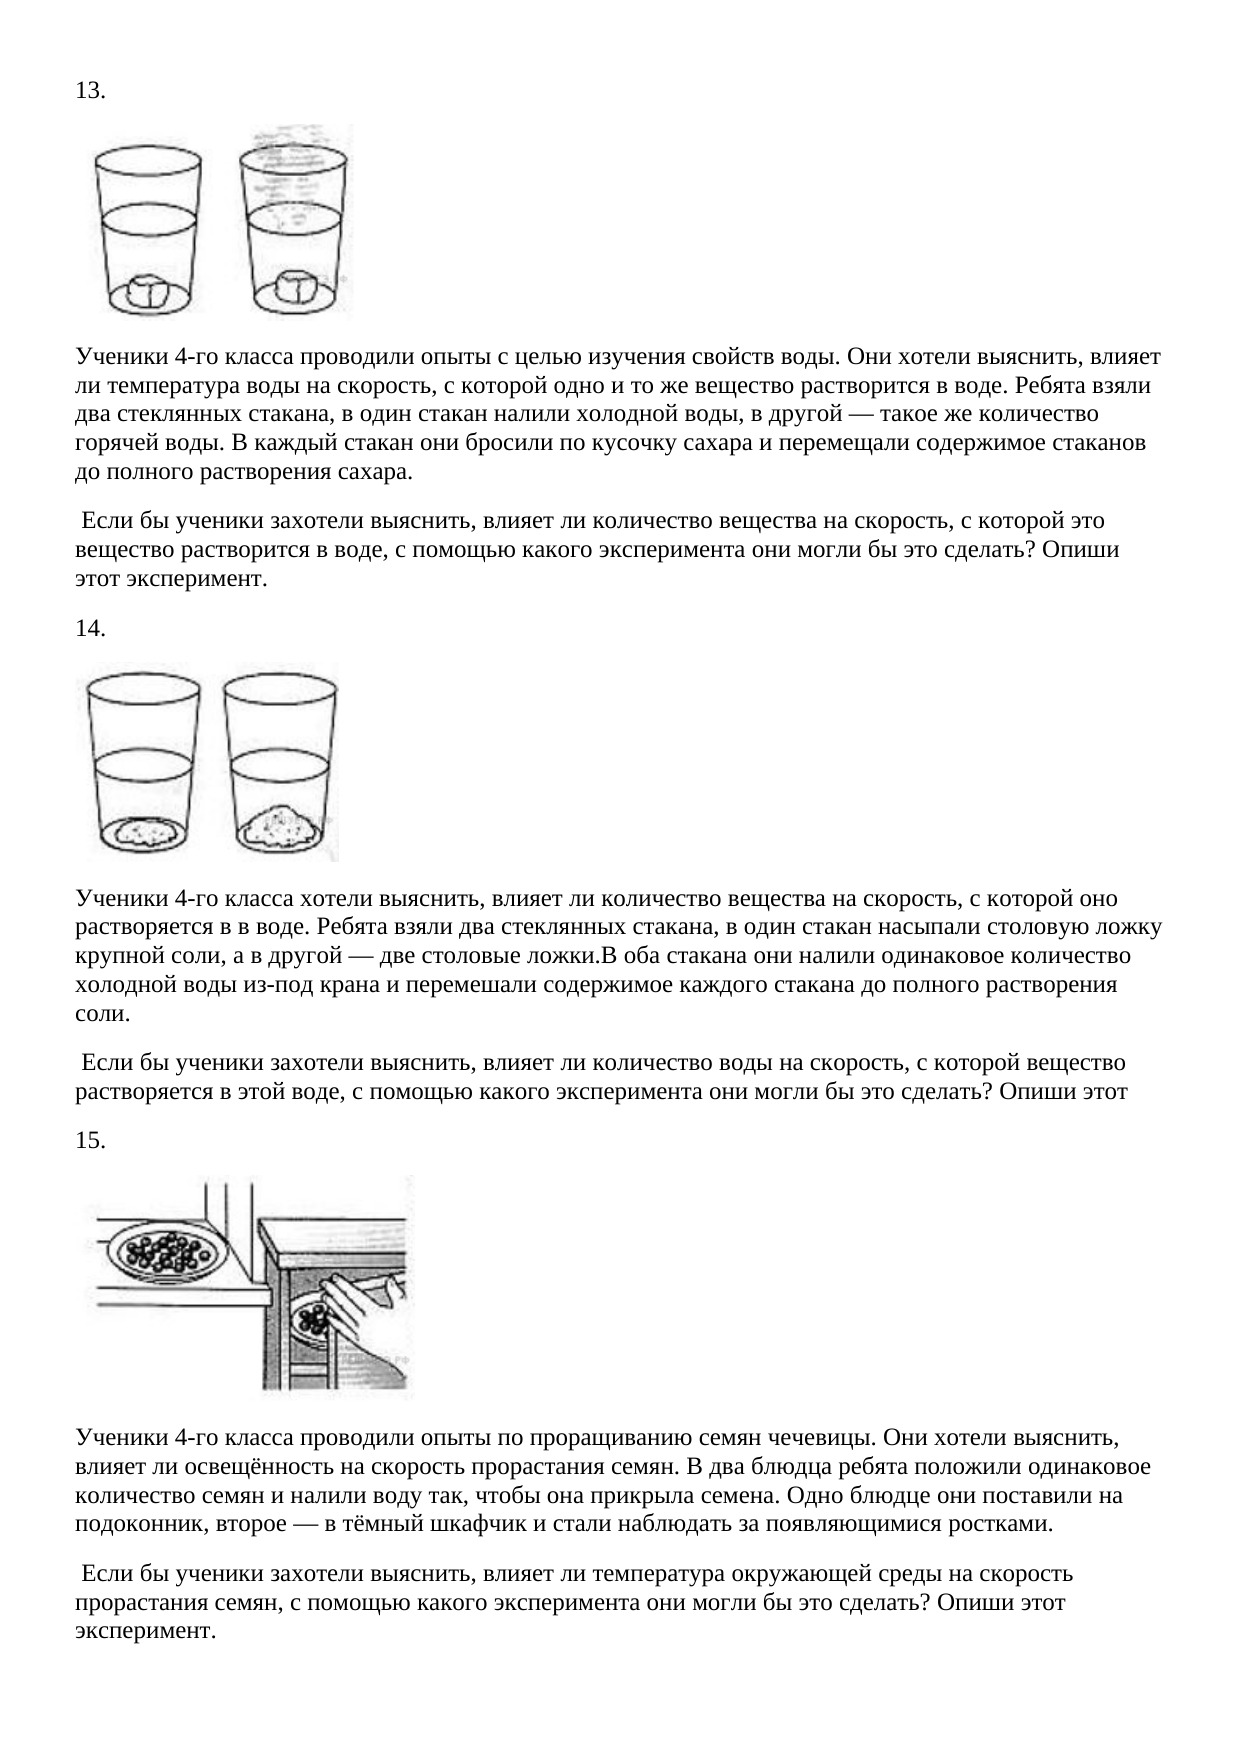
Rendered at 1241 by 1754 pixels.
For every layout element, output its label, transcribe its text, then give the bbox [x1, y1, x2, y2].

picture [75, 124, 354, 321]
text Ученики 4-го класса хотели выяснить, влияет ли количество вещества на скорость, с которой оно растворяется в в воде. Ребята взяли два стеклянных стакана, в один стакан насыпали столовую ложку крупной соли, а в другой — две столовые ложки.В оба стакана они налили одинаковое количество холодной воды из-под крана и перемешали содержимое каждого стакана до полного растворения соли. [75, 883, 1165, 1026]
picture [75, 662, 339, 862]
text 14. [75, 613, 1165, 641]
picture [75, 1175, 416, 1402]
text 15. [75, 1126, 1165, 1154]
text Ученики 4-го класса проводили опыты с целью изучения свойств воды. Они хотели выяснить, влияет ли температура воды на скорость, с которой одно и то же вещество растворится в воде. Ребята взяли два стеклянных стакана, в один стакан налили холодной воды, в другой — такое же количество горячей воды. В каждый стакан они бросили по кусочку сахара и перемещали содержимое стаканов до полного растворения сахара. [75, 341, 1165, 485]
text Если бы ученики захотели выяснить, влияет ли количество воды на скорость, с которой вещество растворяется в этой воде, с помощью какого эксперимента они могли бы это сделать? Опиши этот [75, 1047, 1165, 1105]
text 13. [75, 75, 1165, 104]
text Если бы ученики захотели выяснить, влияет ли температура окружающей среды на скорость прорастания семян, с помощью какого эксперимента они могли бы это сделать? Опиши этот эксперимент. [75, 1558, 1165, 1644]
text Если бы ученики захотели выяснить, влияет ли количество вещества на скорость, с которой это вещество растворится в воде, с помощью какого эксперимента они могли бы это сделать? Опиши этот эксперимент. [75, 506, 1165, 592]
text Ученики 4-го класса проводили опыты по проращиванию семян чечевицы. Они хотели выяснить, влияет ли освещённость на скорость прорастания семян. В два блюдца ребята положили одинаковое количество семян и налили воду так, чтобы она прикрыла семена. Одно блюдце они поставили на подоконник, второе — в тёмный шкафчик и стали наблюдать за появляющимися ростками. [75, 1422, 1165, 1537]
